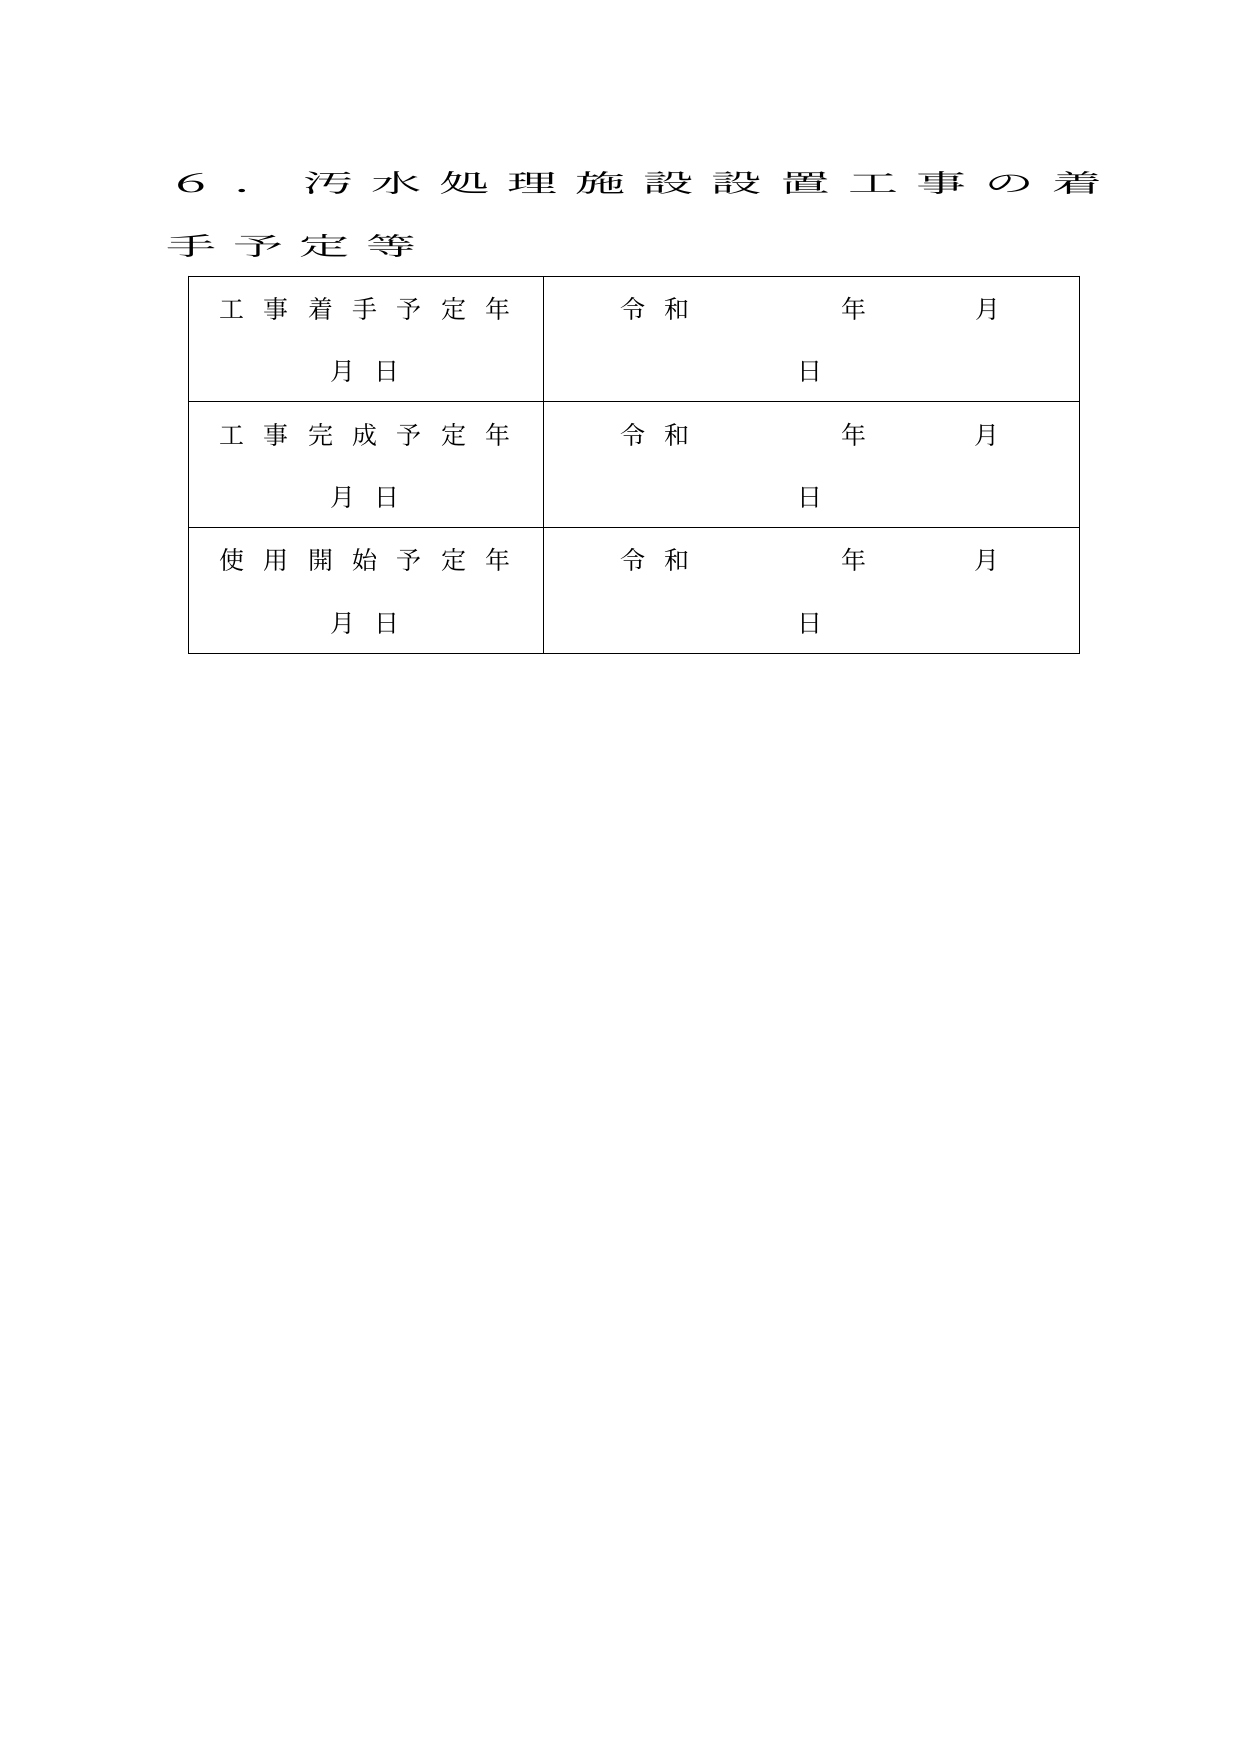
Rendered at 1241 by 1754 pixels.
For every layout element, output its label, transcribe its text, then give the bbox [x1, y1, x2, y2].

table_cell 使用開始予定年月日 [189, 528, 543, 652]
table_cell 令和 年 月 日 [544, 402, 1079, 527]
text ６．汚水処理施設設置工事の着手予定等 [167, 151, 1121, 276]
table_cell 令和 年 月 日 [544, 528, 1079, 652]
table_header 工事着手予定年月日 [189, 277, 543, 401]
table_header 令和 年 月 日 [544, 277, 1079, 401]
table_cell 工事完成予定年月日 [189, 402, 543, 527]
